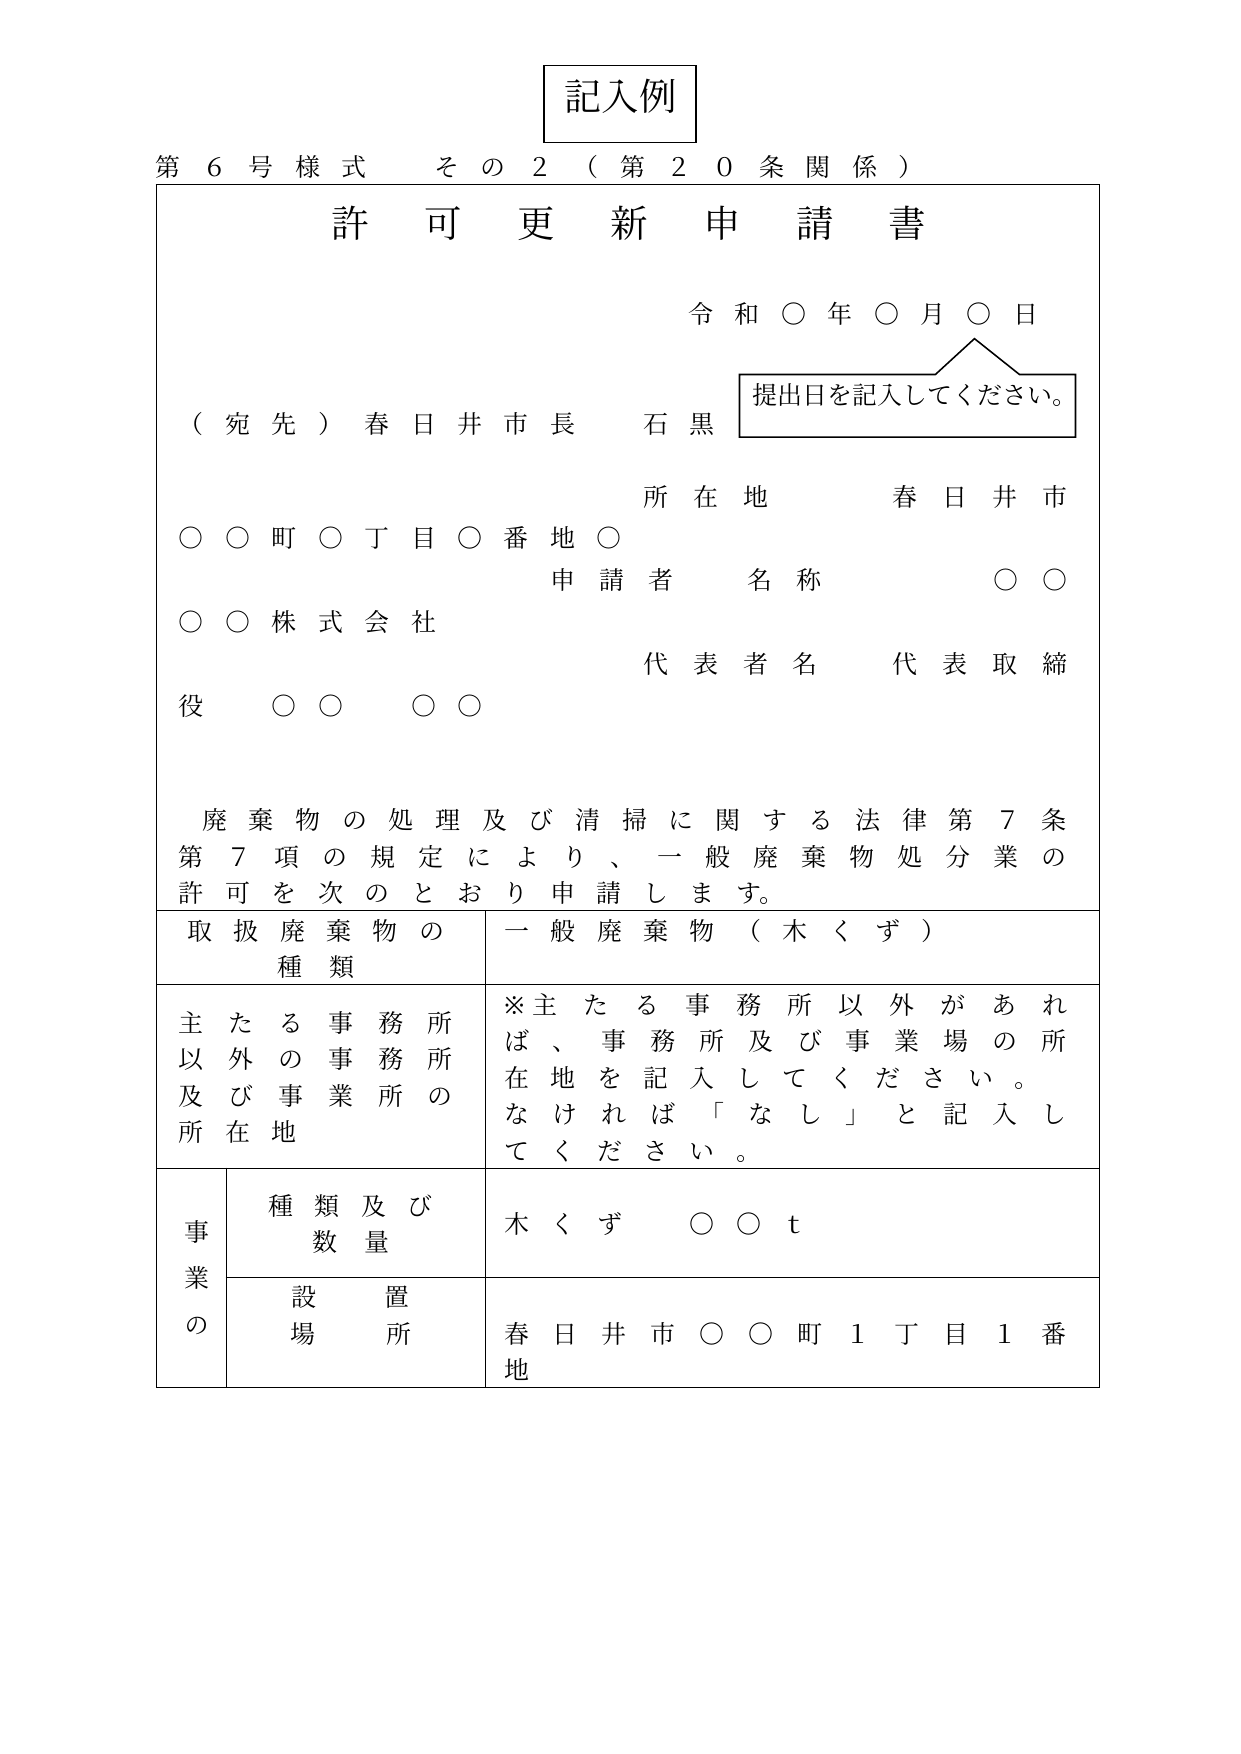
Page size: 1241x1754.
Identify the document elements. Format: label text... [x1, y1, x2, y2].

table_cell 主たる事務所以外の事務所及び事業所の所在地 [157, 985, 485, 1167]
table_cell ※主たる事務所以外があれば、事務所及び事業場の所在地を記入してください。 なければ「なし」と記入してください。 [486, 985, 1099, 1167]
text 第６号様式 その２（第２０条関係） [156, 148, 1085, 184]
table_cell 春日井市〇〇町１丁目１番地 [486, 1278, 1099, 1387]
table_header 許 可 更 新 申 請 書 令和〇年〇月〇日 （宛先）春日井市長 石黒 直樹 所在地 春日井市○○町○丁目〇番地○ 申請者 名称 ○○○○株式会社 代表者名 代表取締役 ○○ ○○ 廃棄物の処理及び清掃に関する法律第７条第７項の規定により、一般廃棄物処分業の許可を次のとおり申請します。 [157, 185, 1099, 910]
table_cell 木くず 〇〇ｔ [486, 1169, 1099, 1277]
table_cell 一般廃棄物（木くず） [486, 911, 1099, 984]
table_cell 取扱廃棄物の種類 [157, 911, 485, 984]
table_cell 設 置 場 所 [227, 1278, 485, 1387]
table_cell 事業の用に供する施設 [157, 1169, 226, 1387]
table_cell 種類及び数量 [227, 1169, 485, 1277]
